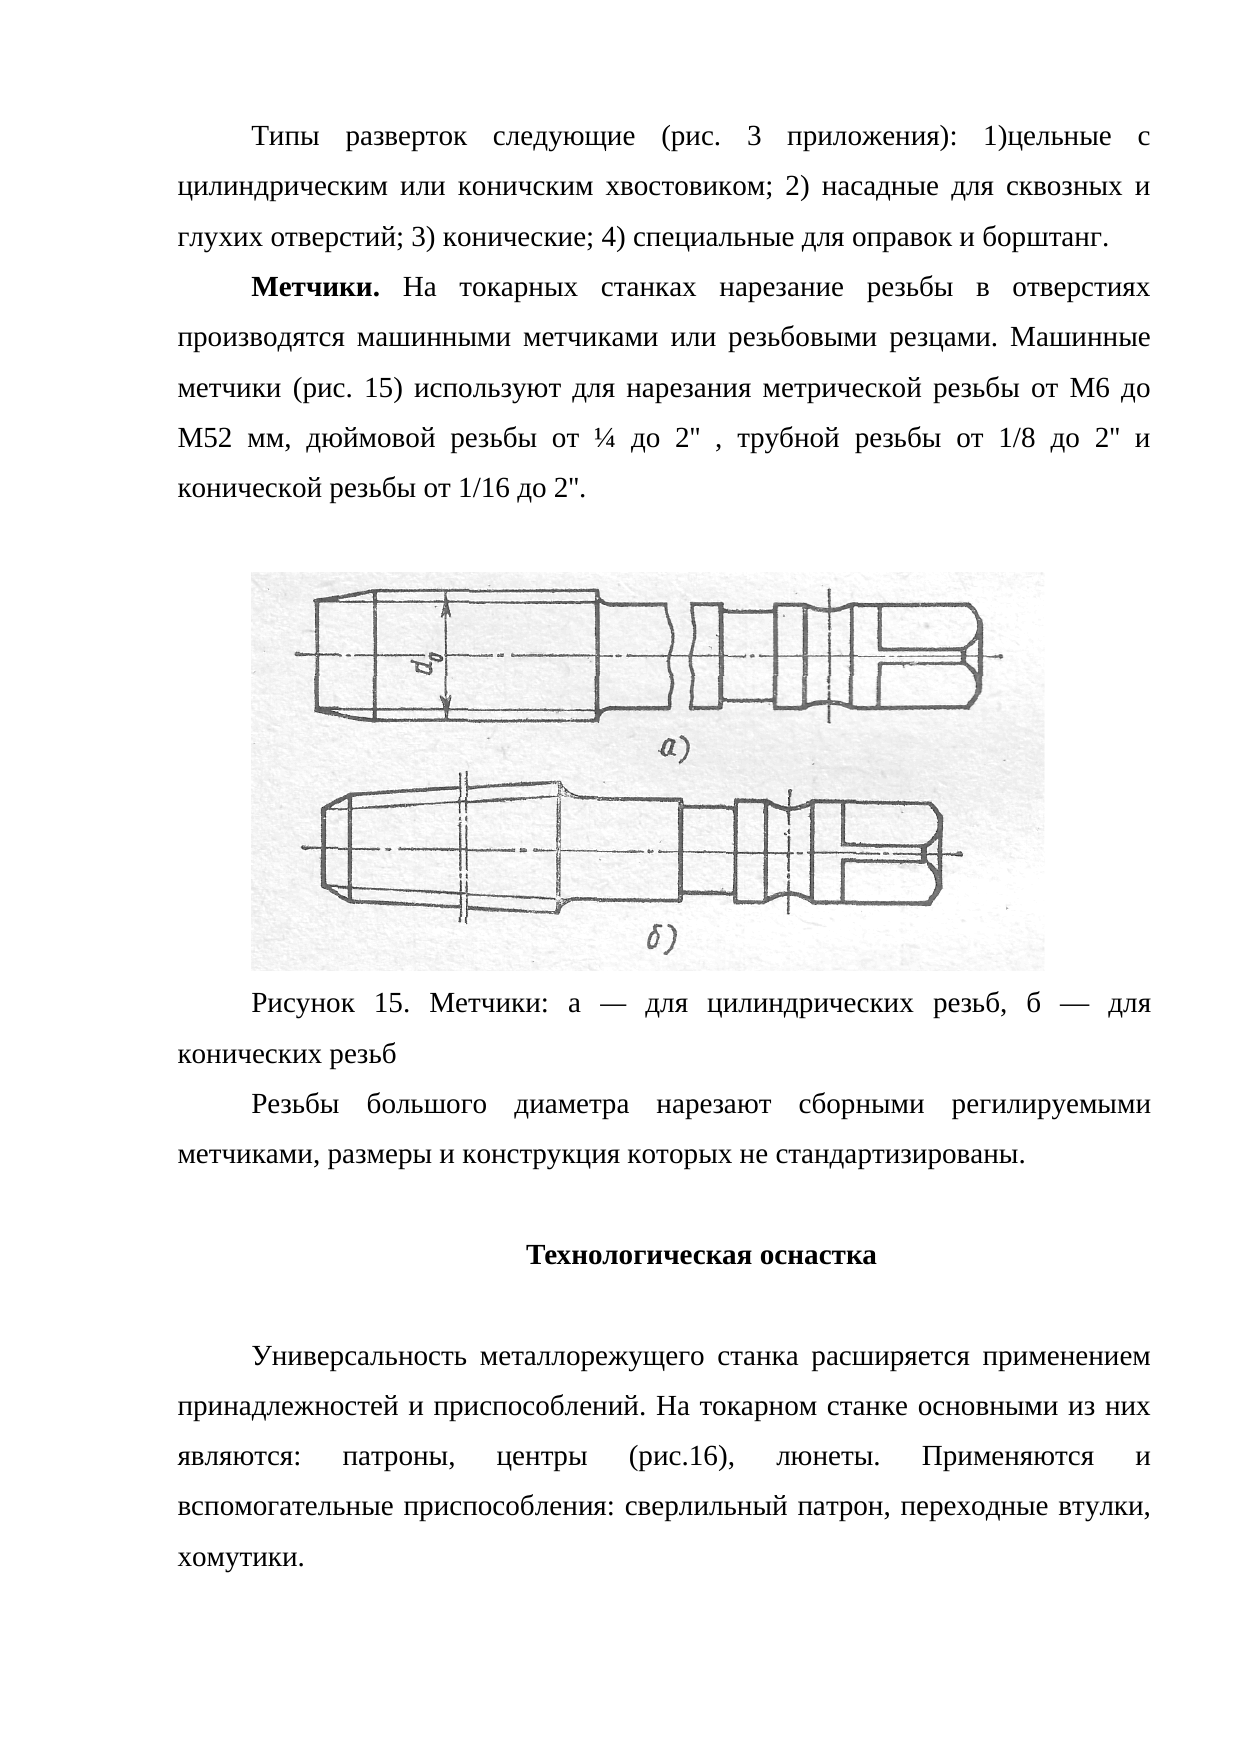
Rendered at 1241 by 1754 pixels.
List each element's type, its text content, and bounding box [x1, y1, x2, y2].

text Рисунок 15. Метчики: а — для цилиндрических резьб, б — для конических резьб [177, 985, 1152, 1069]
text Универсальность металлорежущего станка расширяется применением принадлежностей и приспособлений. На токарном станке основными из них являются: патроны, центры (рис.16), люнеты. Применяются и вспомогательные приспособления: сверлильный патрон, переходные втулки, хомутики. [177, 1338, 1152, 1572]
text Резьбы большого диаметра нарезают сборными регилируемыми метчиками, размеры и конструкция которых не стандартизированы. [177, 1086, 1152, 1170]
text Метчики. На токарных станках нарезание резьбы в отверстиях производятся машинными метчиками или резьбовыми резцами. Машинные метчики (рис. 15) используют для нарезания метрической резьбы от М6 до М52 мм, дюймовой резьбы от ¼ до 2'' , трубной резьбы от 1/8 до 2'' и конической резьбы от 1/16 до 2''. [177, 269, 1152, 504]
picture [251, 570, 1045, 971]
subtitle Технологическая оснастка [177, 1237, 1152, 1271]
text Типы разверток следующие (рис. 3 приложения): 1)цельные с цилиндрическим или коничским хвостовиком; 2) насадные для сквозных и глухих отверстий; 3) конические; 4) специальные для оправок и борштанг. [177, 118, 1152, 252]
